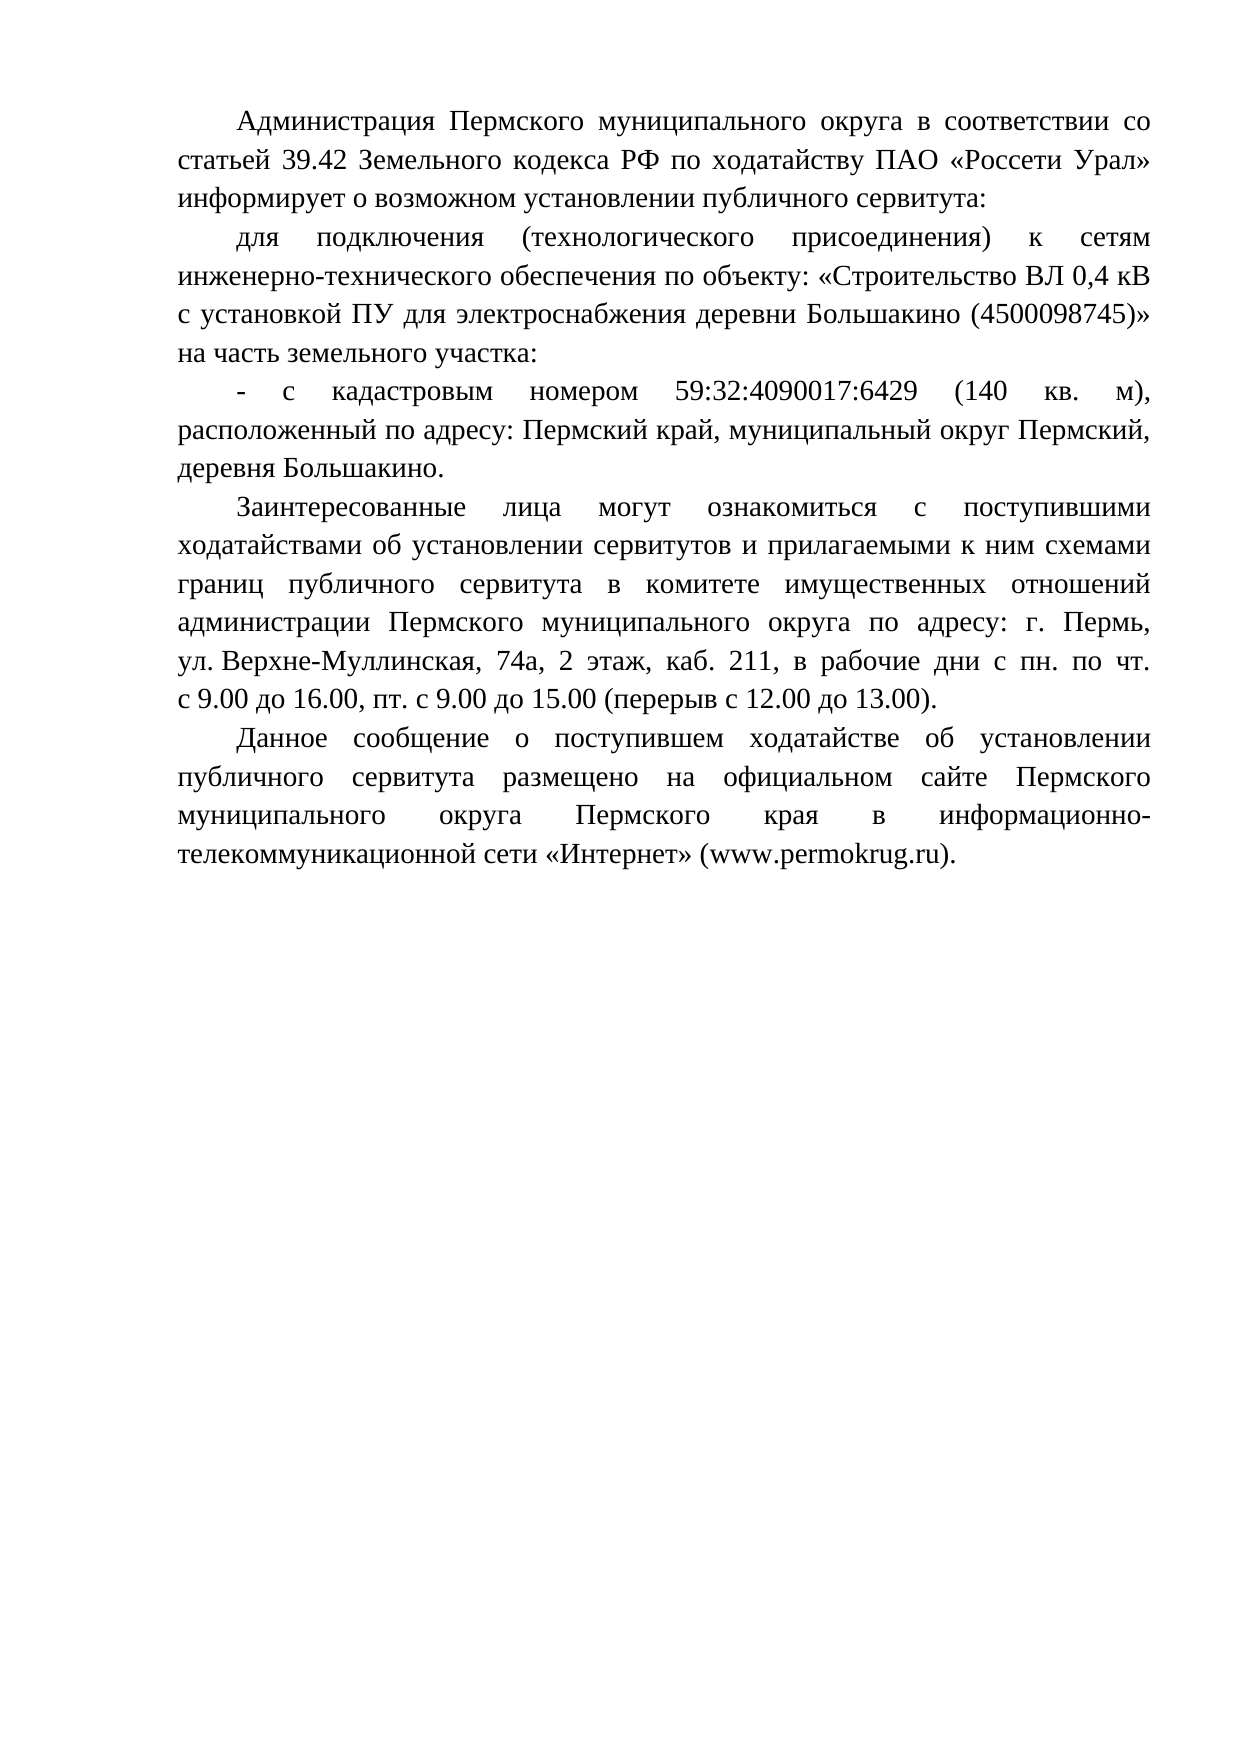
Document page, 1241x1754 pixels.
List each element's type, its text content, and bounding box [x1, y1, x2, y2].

list - с кадастровым номером 59:32:4090017:6429 (140 кв. м), расположенный по адресу: Пермский край, муниципальный округ Пермский, деревня Большакино. [177, 373, 1152, 484]
list для подключения (технологического присоединения) к сетям инженерно-технического обеспечения по объекту: «Строительство ВЛ 0,4 кВ с установкой ПУ для электроснабжения деревни Большакино (4500098745)» на часть земельного участка: [177, 219, 1152, 368]
list Заинтересованные лица могут ознакомиться с поступившими ходатайствами об установлении сервитутов и прилагаемыми к ним схемами границ публичного сервитута в комитете имущественных отношений администрации Пермского муниципального округа по адресу: г. Пермь, ул. Верхне-Муллинская, 74а, 2 этаж, каб. 211, в рабочие дни с пн. по чт. с 9.00 до 16.00, пт. с 9.00 до 15.00 (перерыв с 12.00 до 13.00). [177, 489, 1152, 715]
text Администрация Пермского муниципального округа в соответствии со статьей 39.42 Земельного кодекса РФ по ходатайству ПАО «Россети Урал» информирует о возможном установлении публичного сервитута: [177, 103, 1152, 214]
text Данное сообщение о поступившем ходатайстве об установлении публичного сервитута размещено на официальном сайте Пермского муниципального округа Пермского края в информационно-телекоммуникационной сети «Интернет» (www.permokrug.ru). [177, 720, 1152, 869]
